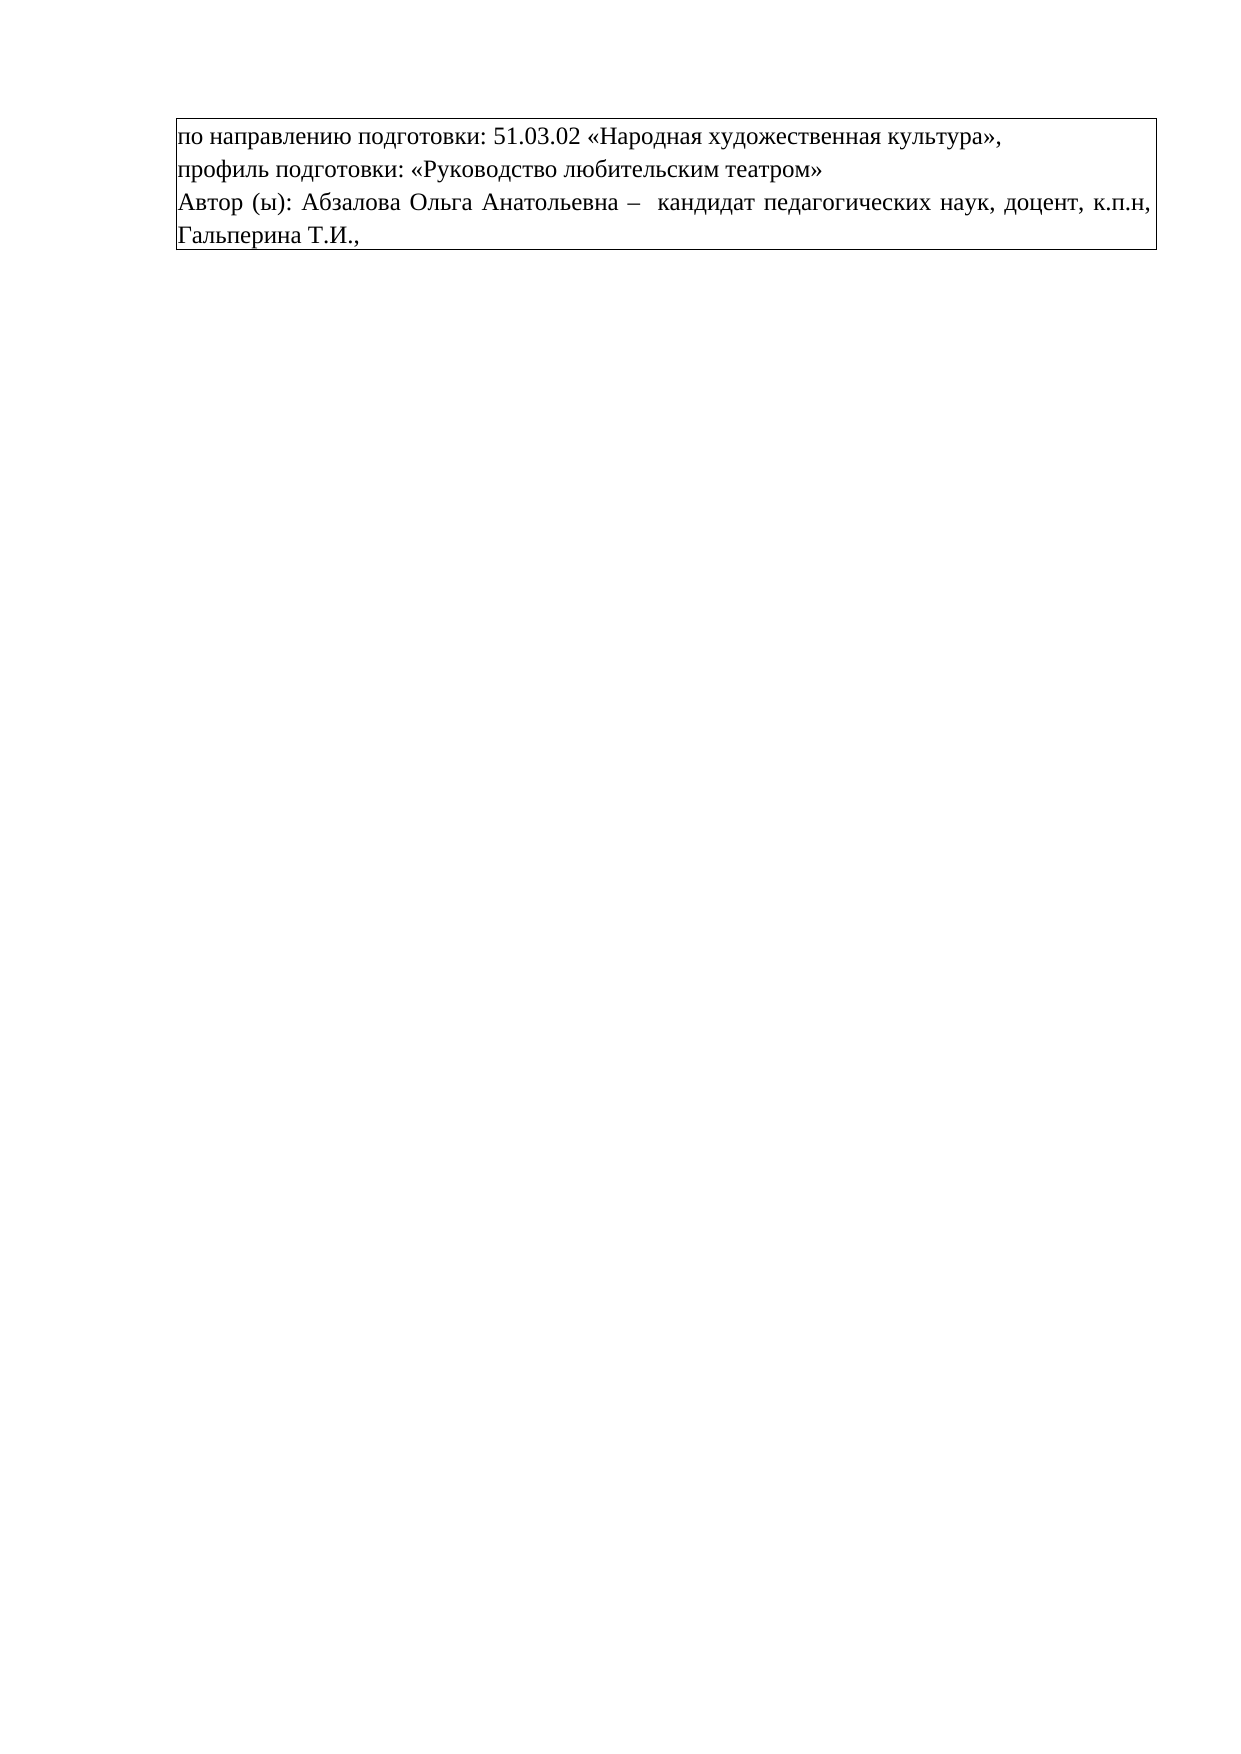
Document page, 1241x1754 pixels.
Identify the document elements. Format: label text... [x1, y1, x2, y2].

text профиль подготовки: «Руководство любительским театром» [177, 151, 1156, 183]
text Автор (ы): Абзалова Ольга Анатольевна – кандидат педагогических наук, доцент, к.п.н, Гальперина Т.И., [177, 184, 1156, 249]
text по направлению подготовки: 51.03.02 «Народная художественная культура», [177, 119, 1156, 150]
